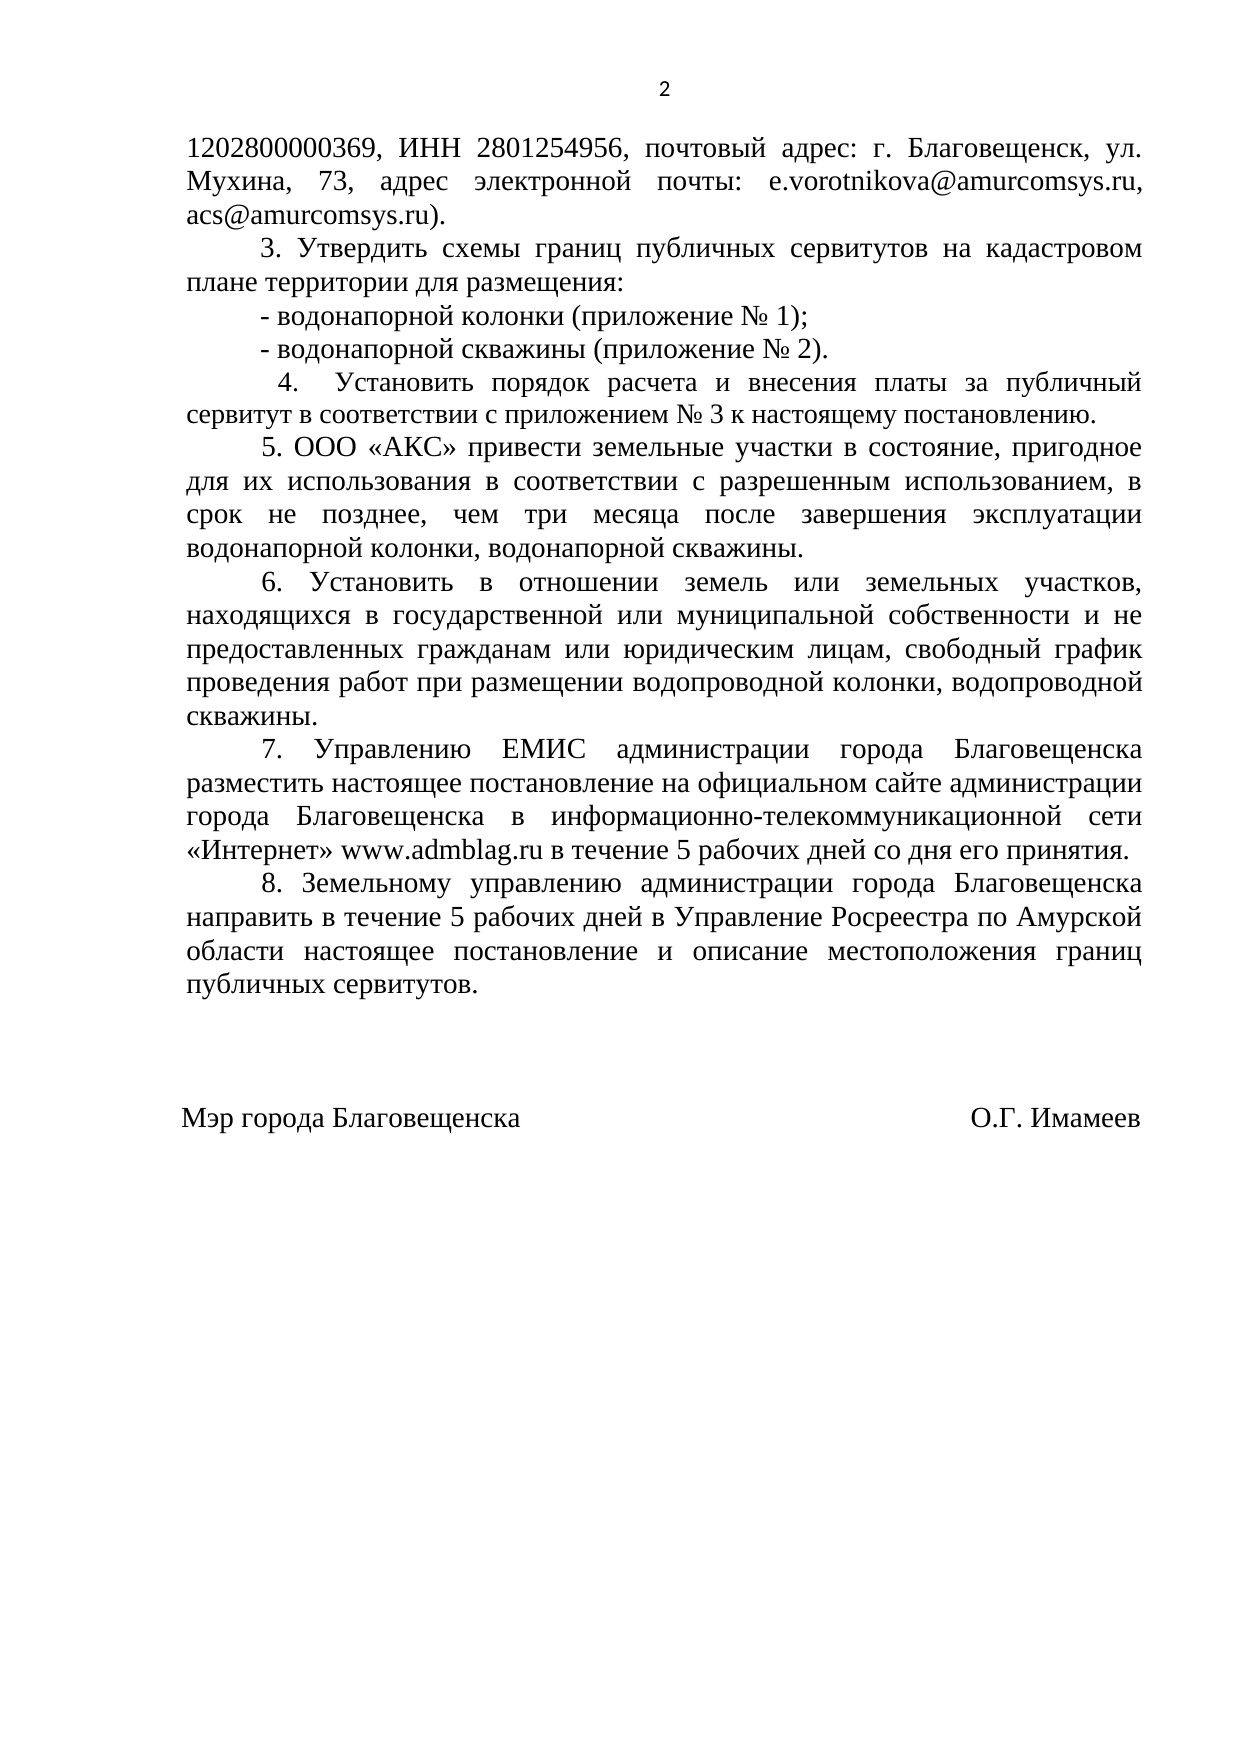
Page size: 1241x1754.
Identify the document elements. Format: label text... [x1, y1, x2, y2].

table_header Мэр города Благовещенска [177, 1100, 576, 1134]
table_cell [177, 130, 1152, 1000]
table_header О.Г. Имамеев [576, 1100, 1152, 1134]
